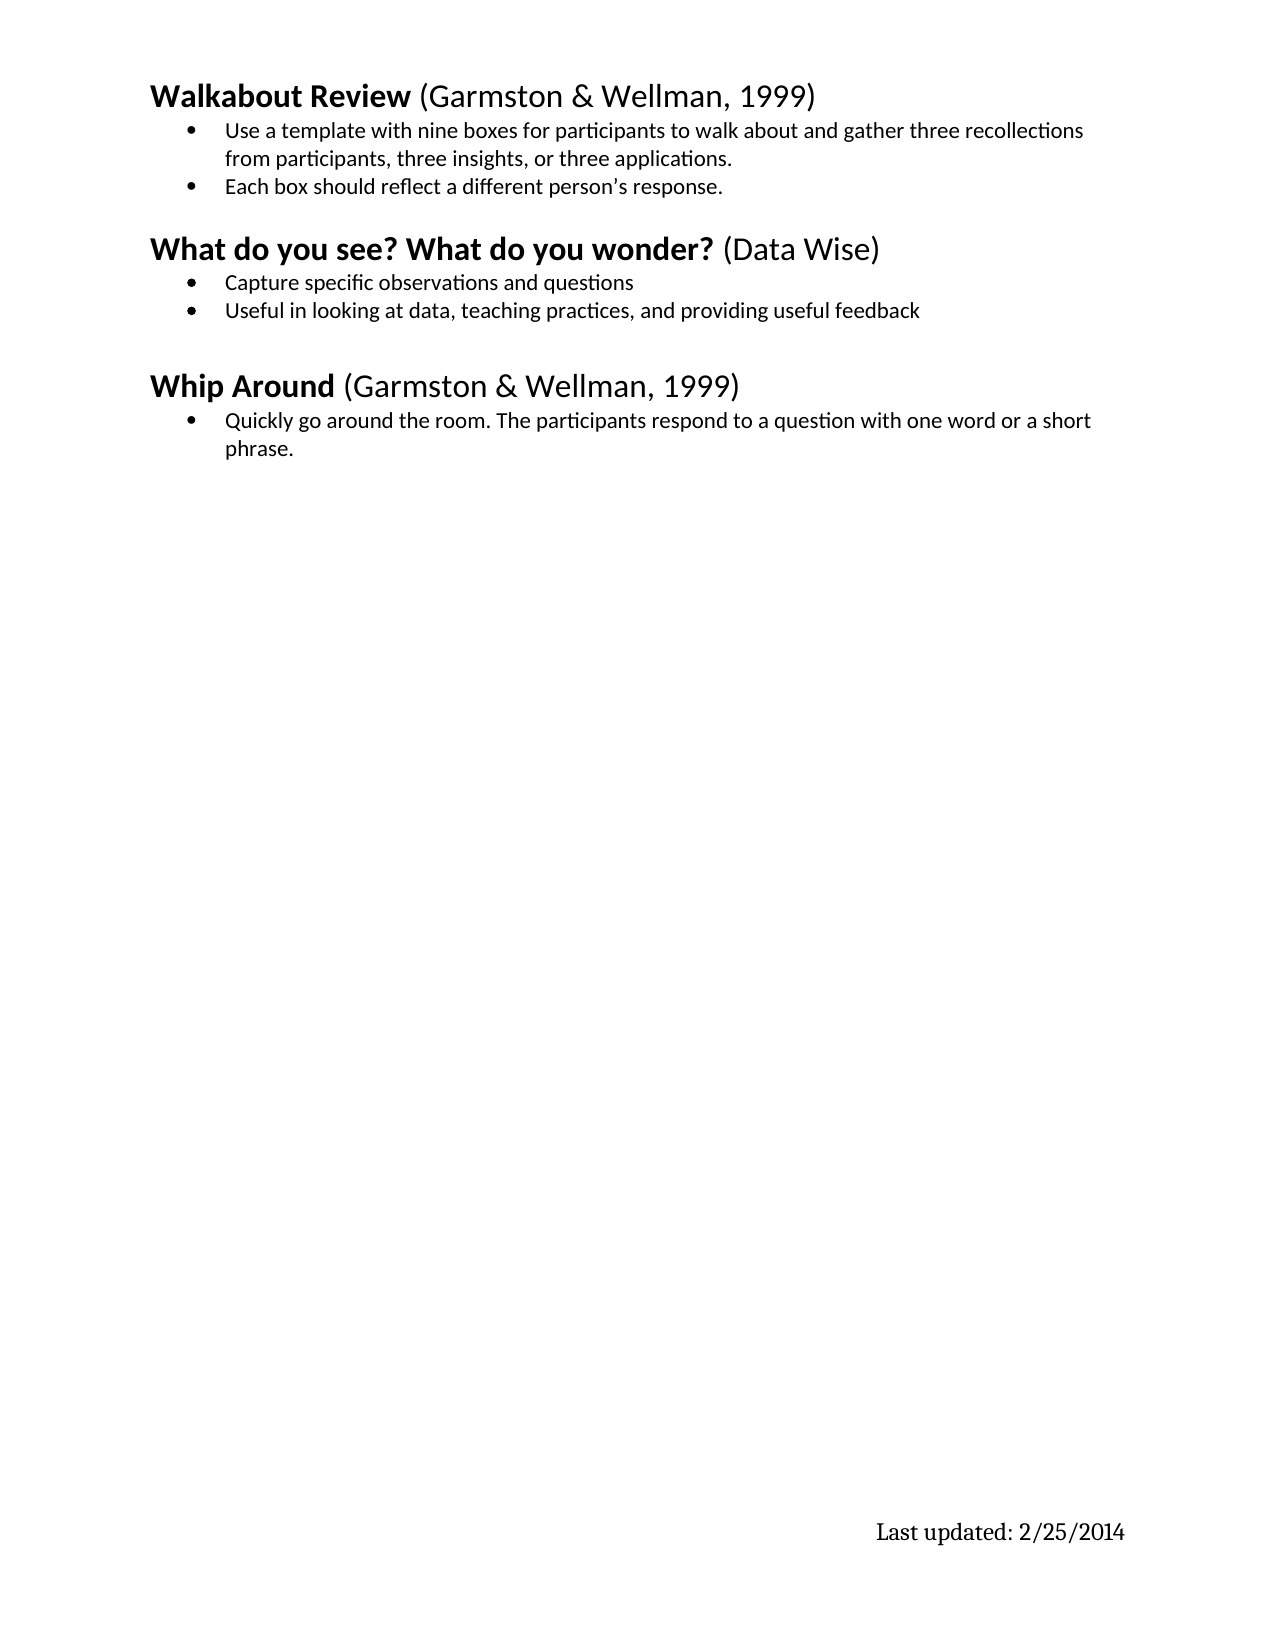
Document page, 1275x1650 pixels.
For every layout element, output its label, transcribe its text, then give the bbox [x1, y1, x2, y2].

list Use a template with nine boxes for participants to walk about and gather three recollections from participants, three insights, or three applications. [187, 116, 1125, 172]
text Whip Around (Garmston & Wellman, 1999) [150, 365, 1125, 406]
list Quickly go around the room. The participants respond to a question with one word or a short phrase. [187, 406, 1125, 462]
text Walkabout Review (Garmston & Wellman, 1999) [150, 75, 1125, 116]
list Each box should reflect a different person’s response. [187, 172, 1125, 200]
list Capture specific observations and questions [187, 268, 1125, 297]
list Useful in looking at data, teaching practices, and providing useful feedback [187, 297, 1125, 324]
text What do you see? What do you wonder? (Data Wise) [150, 228, 1125, 268]
